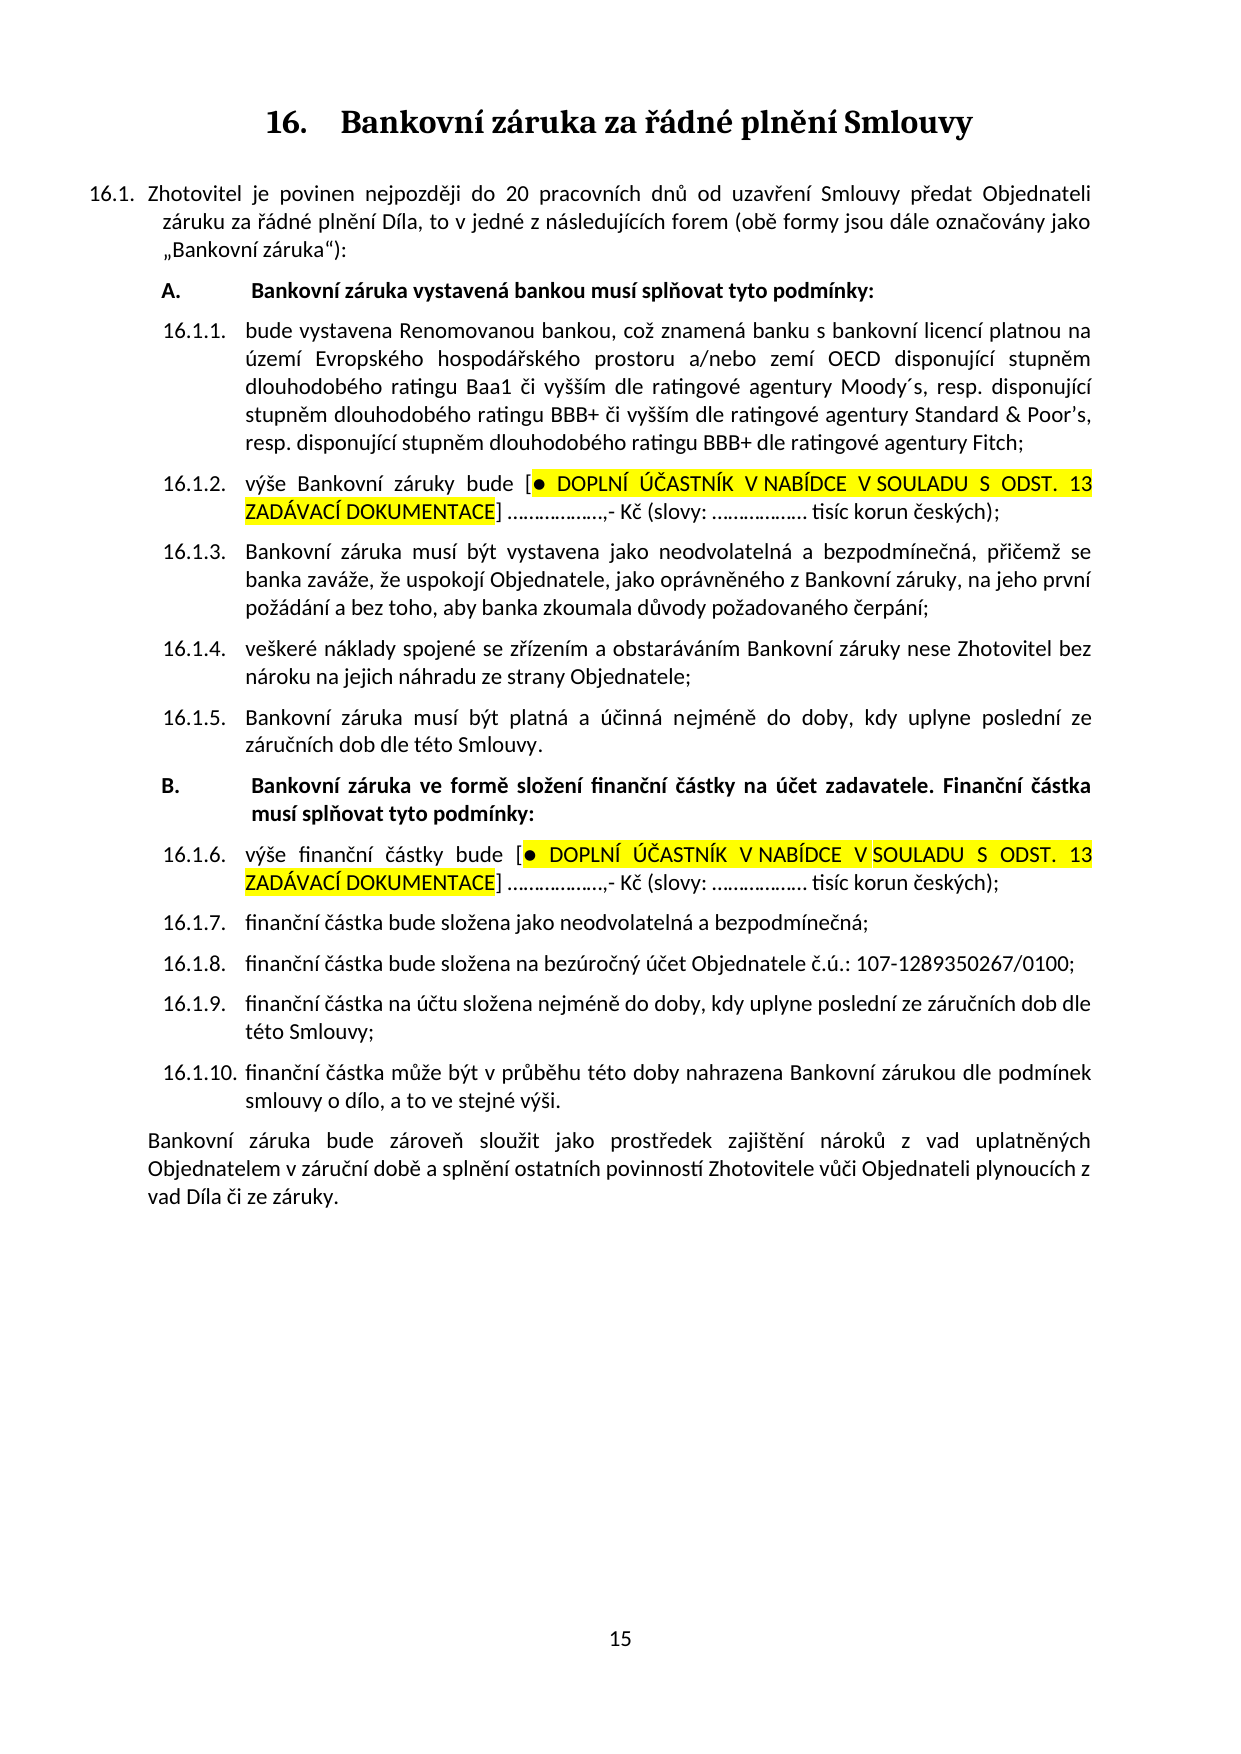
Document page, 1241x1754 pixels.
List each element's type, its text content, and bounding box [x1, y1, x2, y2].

subtitle Bankovní záruka za řádné plnění Smlouvy [148, 103, 1093, 142]
subtitle Zhotovitel je povinen nejpozději do 20 pracovních dnů od uzavření Smlouvy předat Objednateli záruku za řádné plnění Díla, to v jedné z následujících forem (obě formy jsou dále označovány jako „Bankovní záruka“): [88, 179, 1093, 263]
subtitle bude vystavena Renomovanou bankou, což znamená banku s bankovní licencí platnou na území Evropského hospodářského prostoru a/nebo zemí OECD disponující stupněm dlouhodobého ratingu Baa1 či vyšším dle ratingové agentury Moody´s, resp. disponující stupněm dlouhodobého ratingu BBB+ či vyšším dle ratingové agentury Standard & Poor’s, resp. disponující stupněm dlouhodobého ratingu BBB+ dle ratingové agentury Fitch; [162, 316, 1093, 456]
subtitle Bankovní záruka musí být platná a účinná nejméně do doby, kdy uplyne poslední ze záručních dob dle této Smlouvy. [162, 703, 1093, 759]
subtitle finanční částka bude složena jako neodvolatelná a bezpodmínečná; [162, 908, 1093, 936]
subtitle Bankovní záruka vystavená bankou musí splňovat tyto podmínky: [161, 276, 1093, 304]
subtitle výše finanční částky bude [● DOPLNÍ ÚČASTNÍK V NABÍDCE V SOULADU S ODST. 13 ZADÁVACÍ DOKUMENTACE] ………………,- Kč (slovy: ……………… tisíc korun českých); [162, 840, 1093, 896]
subtitle finanční částka na účtu složena nejméně do doby, kdy uplyne poslední ze záručních dob dle této Smlouvy; [162, 989, 1093, 1045]
text Bankovní záruka bude zároveň sloužit jako prostředek zajištění nároků z vad uplatněných Objednatelem v záruční době a splnění ostatních povinností Zhotovitele vůči Objednateli plynoucích z vad Díla či ze záruky. [148, 1126, 1093, 1210]
subtitle Bankovní záruka ve formě složení finanční částky na účet zadavatele. Finanční částka musí splňovat tyto podmínky: [161, 771, 1093, 827]
subtitle Bankovní záruka musí být vystavena jako neodvolatelná a bezpodmínečná, přičemž se banka zaváže, že uspokojí Objednatele, jako oprávněného z Bankovní záruky, na jeho první požádání a bez toho, aby banka zkoumala důvody požadovaného čerpání; [162, 537, 1093, 622]
subtitle veškeré náklady spojené se zřízením a obstaráváním Bankovní záruky nese Zhotovitel bez nároku na jejich náhradu ze strany Objednatele; [162, 634, 1093, 690]
subtitle finanční částka může být v průběhu této doby nahrazena Bankovní zárukou dle podmínek smlouvy o dílo, a to ve stejné výši. [162, 1058, 1093, 1114]
subtitle finanční částka bude složena na bezúročný účet Objednatele č.ú.: 107-1289350267/0100; [162, 949, 1093, 977]
subtitle výše Bankovní záruky bude [● DOPLNÍ ÚČASTNÍK V NABÍDCE V SOULADU S ODST. 13 ZADÁVACÍ DOKUMENTACE] ………………,- Kč (slovy: ……………… tisíc korun českých); [162, 469, 1093, 525]
